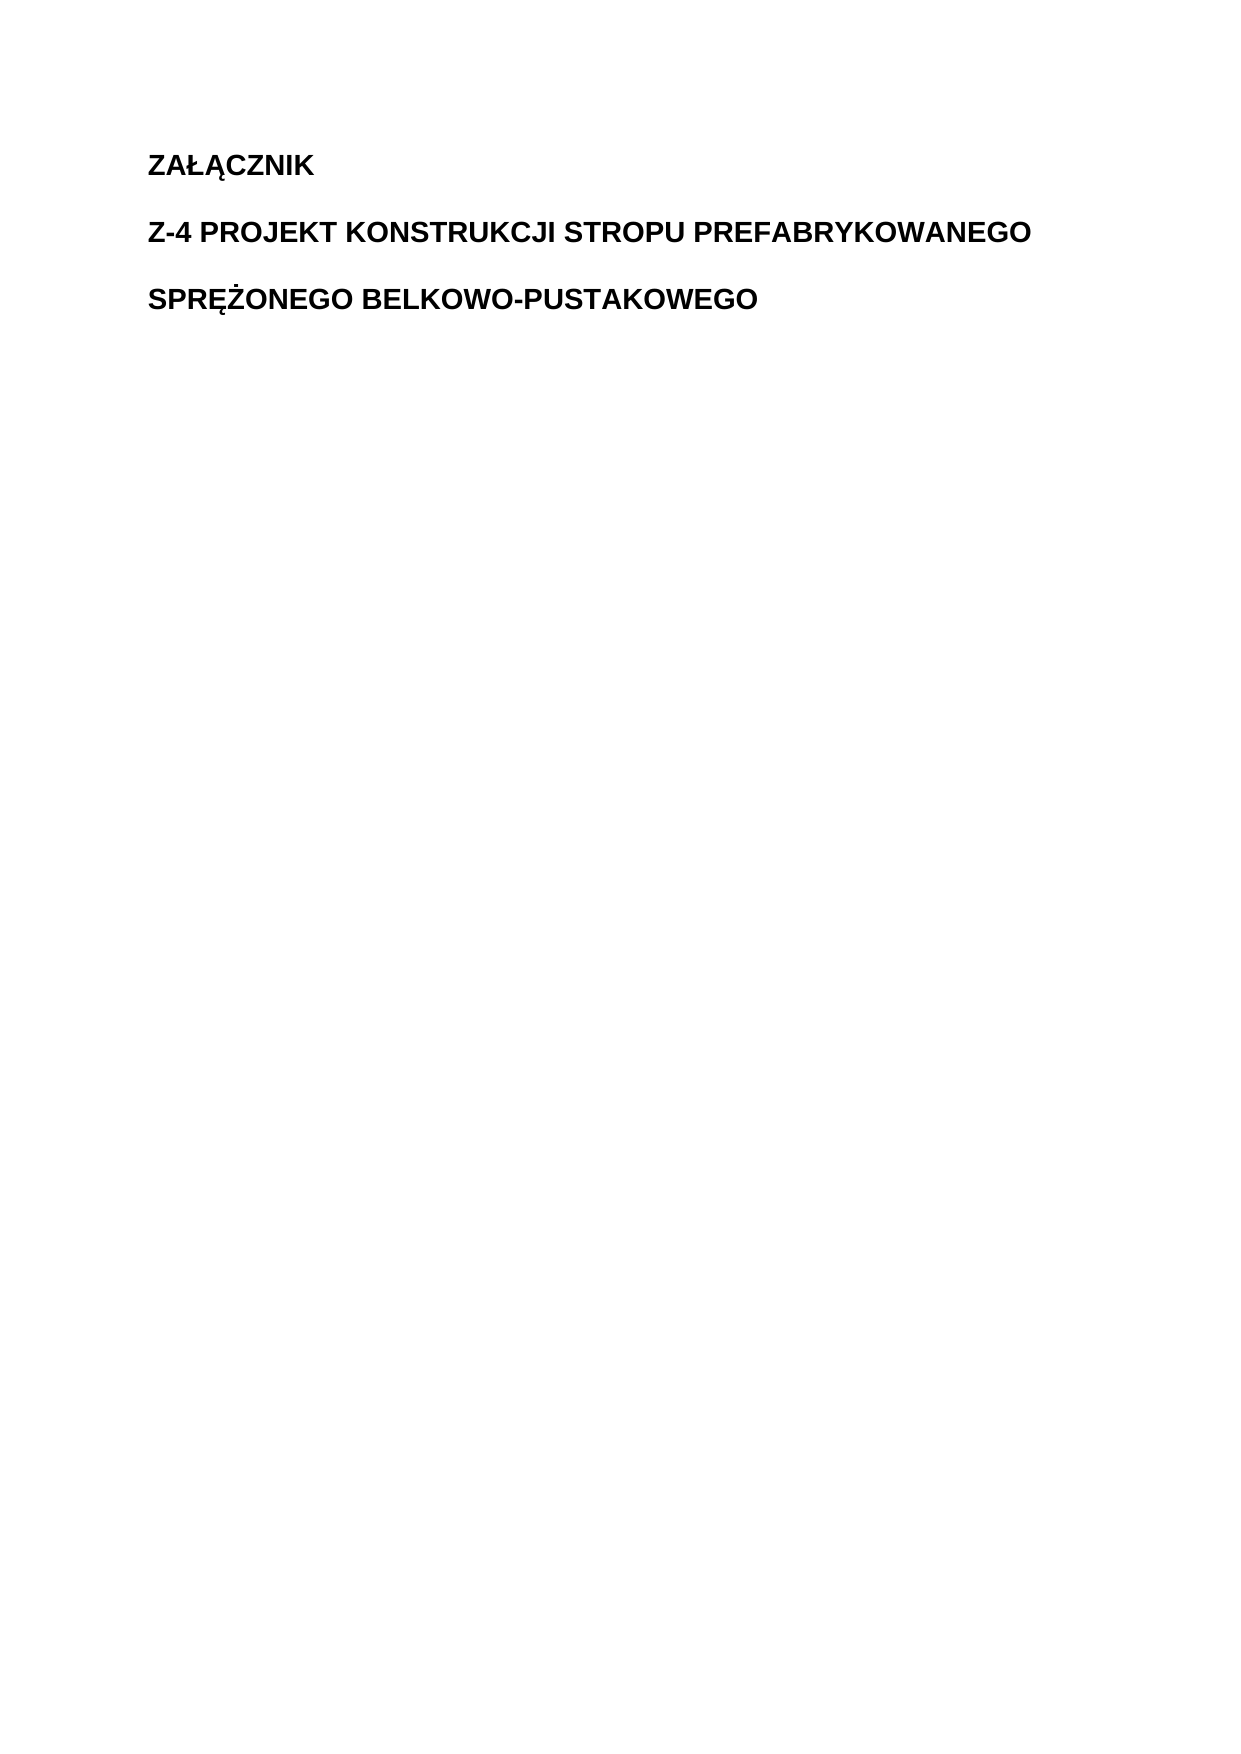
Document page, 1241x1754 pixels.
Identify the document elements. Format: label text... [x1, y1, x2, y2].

text ZAŁĄCZNIK [148, 148, 1093, 181]
text Z-4 PROJEKT KONSTRUKCJI STROPU PREFABRYKOWANEGO SPRĘŻONEGO BELKOWO-PUSTAKOWEGO [148, 215, 1093, 315]
